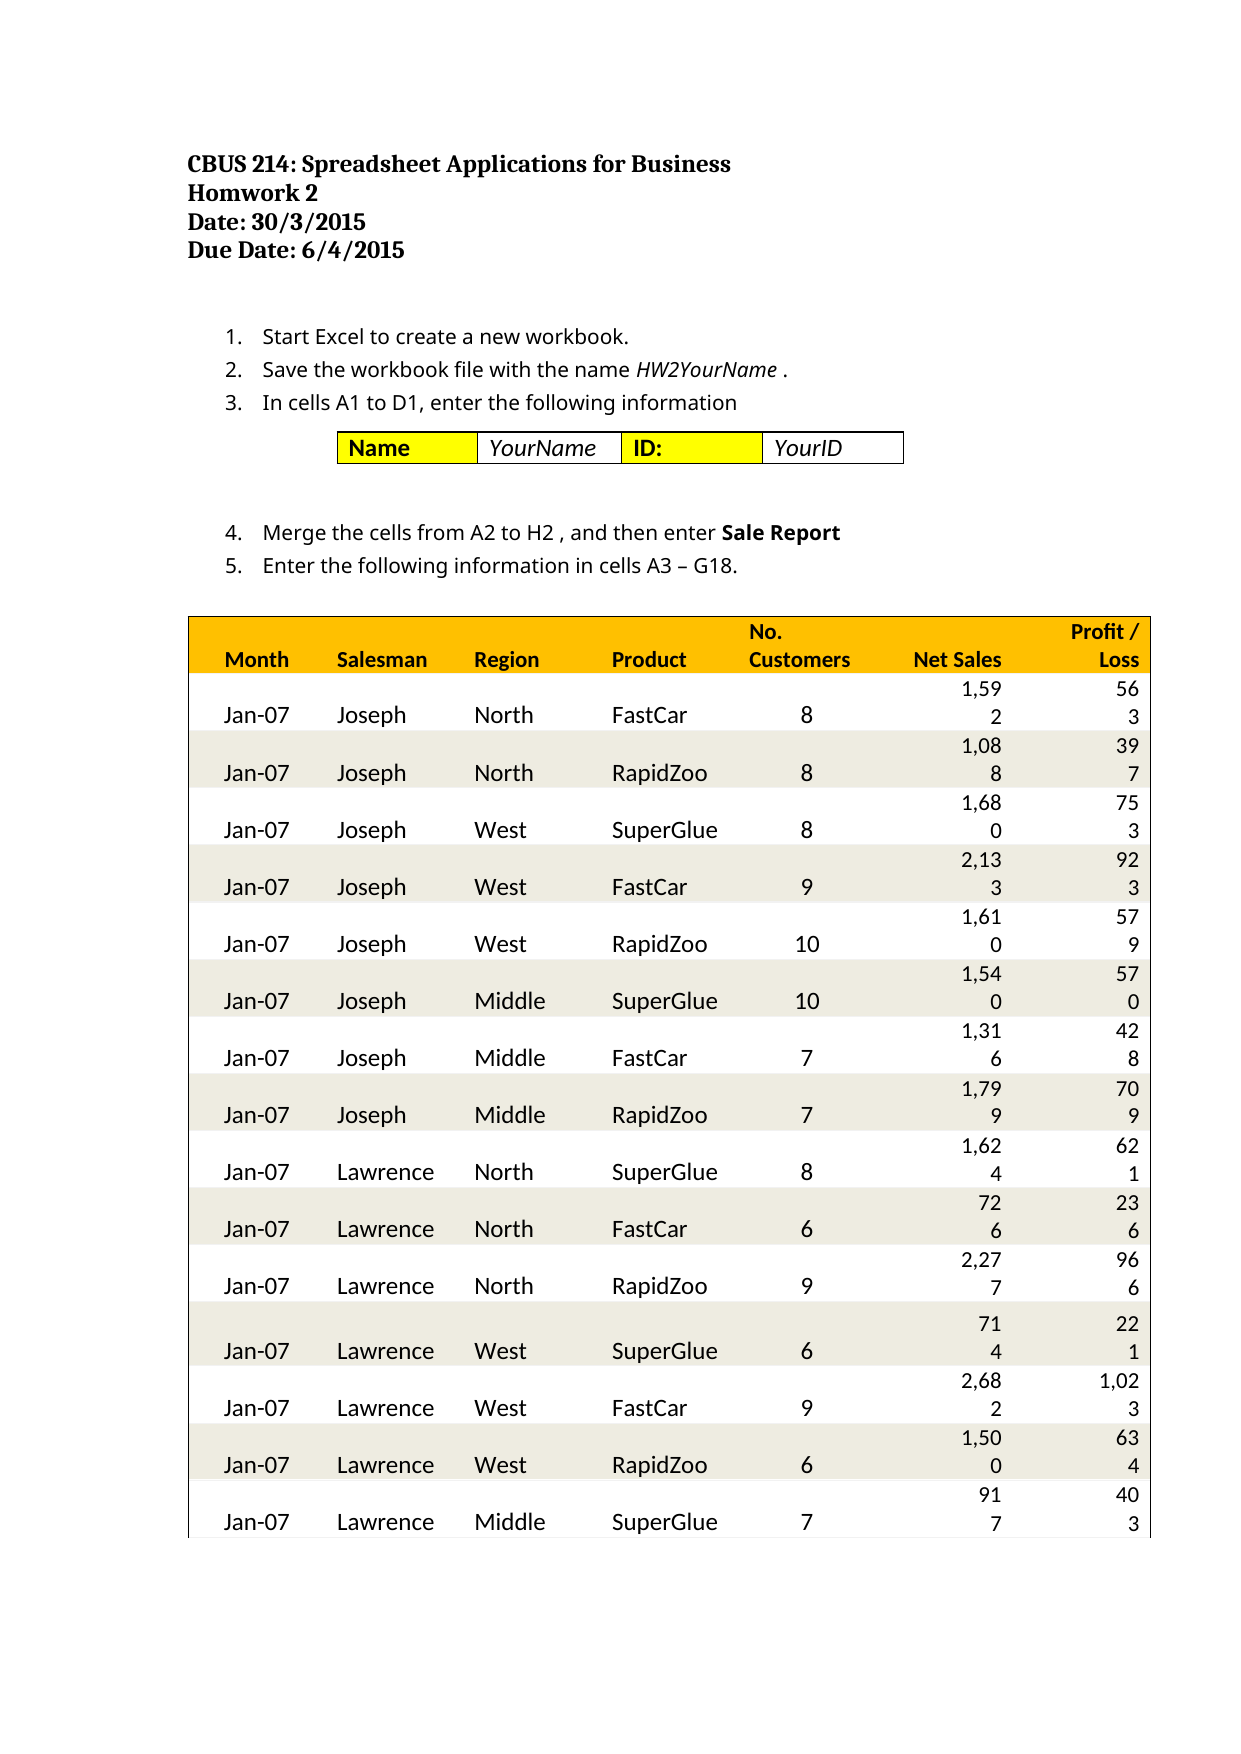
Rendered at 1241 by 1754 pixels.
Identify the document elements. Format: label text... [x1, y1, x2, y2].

table_cell Middle [463, 960, 601, 1016]
table_cell 1,592 [876, 674, 1013, 730]
table_cell Jan-07 [189, 1424, 326, 1479]
list Start Excel to create a new workbook. [225, 322, 1053, 351]
table_header Month [189, 617, 326, 673]
table_cell Lawrence [326, 1302, 463, 1365]
table_cell North [463, 674, 601, 730]
table_cell 7 [738, 1017, 876, 1073]
table_cell Jan-07 [189, 903, 326, 958]
table_cell 10 [738, 960, 876, 1016]
table_cell West [463, 903, 601, 958]
table_cell 1,088 [876, 731, 1013, 787]
table_cell Jan-07 [189, 788, 326, 844]
table_cell 6 [738, 1302, 876, 1365]
table_cell Jan-07 [189, 845, 326, 901]
table_cell 8 [738, 731, 876, 787]
table_cell Jan-07 [189, 1302, 326, 1365]
table_header Salesman [326, 617, 463, 673]
table_cell 9 [738, 845, 876, 901]
table_header Region [463, 617, 601, 673]
table_cell Lawrence [326, 1131, 463, 1187]
list Merge the cells from A2 to H2 , and then enter Sale Report [225, 518, 1053, 547]
table_cell 1,680 [876, 788, 1013, 844]
table_cell Middle [463, 1074, 601, 1130]
table_cell 9 [738, 1366, 876, 1422]
table_cell 428 [1013, 1017, 1150, 1073]
table_cell Jan-07 [189, 731, 326, 787]
table_cell North [463, 1131, 601, 1187]
table_cell Middle [463, 1481, 601, 1537]
table_cell 1,610 [876, 903, 1013, 958]
table_cell RapidZoo [601, 903, 738, 958]
table_cell 917 [876, 1481, 1013, 1537]
table_cell 1,624 [876, 1131, 1013, 1187]
table_header Net Sales [876, 617, 1013, 673]
table_cell 1,316 [876, 1017, 1013, 1073]
table_cell 1,500 [876, 1424, 1013, 1479]
table_cell Jan-07 [189, 1131, 326, 1187]
table_cell Lawrence [326, 1481, 463, 1537]
table_header No. Customers [738, 617, 876, 673]
table_cell Jan-07 [189, 1245, 326, 1301]
table_cell Joseph [326, 1074, 463, 1130]
table_cell 7 [738, 1481, 876, 1537]
table_cell RapidZoo [601, 1074, 738, 1130]
table_cell 2,277 [876, 1245, 1013, 1301]
table_cell Middle [463, 1017, 601, 1073]
table_cell Lawrence [326, 1424, 463, 1479]
table_cell RapidZoo [601, 1424, 738, 1479]
table_cell 579 [1013, 903, 1150, 958]
table_cell Jan-07 [189, 1017, 326, 1073]
table_cell West [463, 845, 601, 901]
table_cell 397 [1013, 731, 1150, 787]
table_cell Joseph [326, 845, 463, 901]
table_cell Jan-07 [189, 1481, 326, 1537]
text Homwork 2 [187, 179, 1053, 207]
table_cell Joseph [326, 674, 463, 730]
table_cell SuperGlue [601, 788, 738, 844]
table_cell 6 [738, 1424, 876, 1479]
table_header YourID [763, 433, 903, 463]
table_cell West [463, 1302, 601, 1365]
table_cell 923 [1013, 845, 1150, 901]
table_cell FastCar [601, 1188, 738, 1244]
list Save the workbook file with the name HW2YourName . [225, 355, 1053, 383]
table_cell 966 [1013, 1245, 1150, 1301]
table_cell FastCar [601, 1366, 738, 1422]
table_cell 1,023 [1013, 1366, 1150, 1422]
text Due Date: 6/4/2015 [187, 236, 1053, 265]
table_cell SuperGlue [601, 1302, 738, 1365]
table_cell 709 [1013, 1074, 1150, 1130]
table_cell 236 [1013, 1188, 1150, 1244]
table_cell Lawrence [326, 1188, 463, 1244]
table_cell 8 [738, 1131, 876, 1187]
table_cell North [463, 1245, 601, 1301]
table_cell Joseph [326, 788, 463, 844]
table_cell Joseph [326, 1017, 463, 1073]
table_cell 6 [738, 1188, 876, 1244]
list Enter the following information in cells A3 – G18. [225, 551, 1053, 579]
table_cell FastCar [601, 845, 738, 901]
table_cell Joseph [326, 960, 463, 1016]
table_cell West [463, 788, 601, 844]
table_cell 570 [1013, 960, 1150, 1016]
table_cell SuperGlue [601, 1131, 738, 1187]
table_cell SuperGlue [601, 960, 738, 1016]
table_cell 1,540 [876, 960, 1013, 1016]
table_cell SuperGlue [601, 1481, 738, 1537]
table_cell Jan-07 [189, 960, 326, 1016]
table_cell Jan-07 [189, 1366, 326, 1422]
table_cell 714 [876, 1302, 1013, 1365]
table_cell FastCar [601, 674, 738, 730]
table_cell 10 [738, 903, 876, 958]
table_cell Joseph [326, 903, 463, 958]
table_cell 9 [738, 1245, 876, 1301]
table_cell RapidZoo [601, 731, 738, 787]
text Date: 30/3/2015 [187, 207, 1053, 236]
table_cell 753 [1013, 788, 1150, 844]
table_cell 221 [1013, 1302, 1150, 1365]
table_header ID: [622, 433, 762, 463]
table_cell Jan-07 [189, 1188, 326, 1244]
table_header YourName [478, 433, 621, 463]
table_cell FastCar [601, 1017, 738, 1073]
table_header Product [601, 617, 738, 673]
table_cell 2,682 [876, 1366, 1013, 1422]
table_cell North [463, 731, 601, 787]
table_cell 2,133 [876, 845, 1013, 901]
table_cell 726 [876, 1188, 1013, 1244]
table_cell 1,799 [876, 1074, 1013, 1130]
table_cell 563 [1013, 674, 1150, 730]
table_cell West [463, 1366, 601, 1422]
table_cell 7 [738, 1074, 876, 1130]
table_cell 634 [1013, 1424, 1150, 1479]
table_cell 8 [738, 674, 876, 730]
table_cell Joseph [326, 731, 463, 787]
text CBUS 214: Spreadsheet Applications for Business [187, 150, 1053, 179]
table_cell Lawrence [326, 1245, 463, 1301]
table_cell Jan-07 [189, 674, 326, 730]
table_cell Lawrence [326, 1366, 463, 1422]
table_cell West [463, 1424, 601, 1479]
table_cell 8 [738, 788, 876, 844]
table_cell 403 [1013, 1481, 1150, 1537]
table_header Profit / Loss [1013, 617, 1150, 673]
table_cell Jan-07 [189, 1074, 326, 1130]
table_header Name [338, 433, 477, 463]
table_cell 621 [1013, 1131, 1150, 1187]
table_cell RapidZoo [601, 1245, 738, 1301]
list In cells A1 to D1, enter the following information [225, 388, 1053, 416]
table_cell North [463, 1188, 601, 1244]
